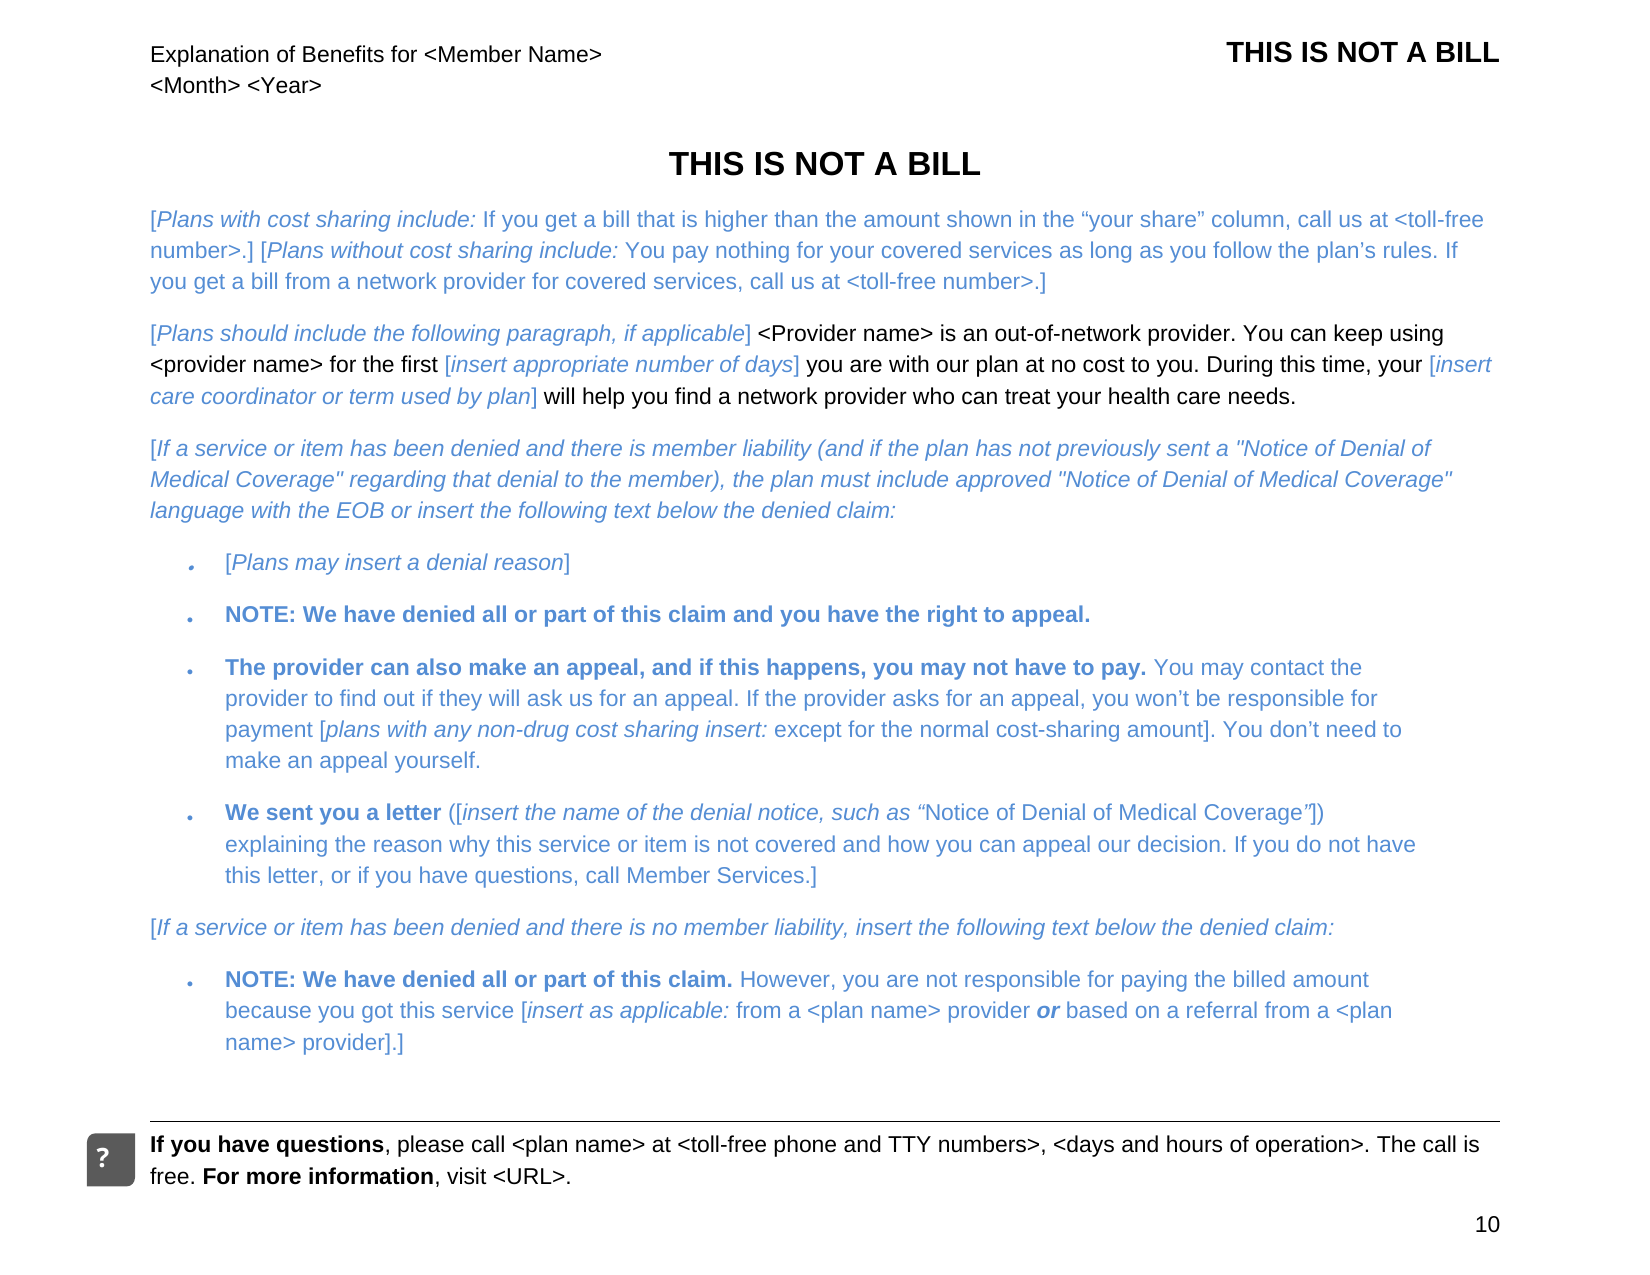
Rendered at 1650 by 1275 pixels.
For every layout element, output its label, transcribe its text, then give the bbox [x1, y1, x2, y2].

text [If a service or item has been denied and there is no member liability, insert the following text below the denied claim: [150, 910, 1500, 942]
list The provider can also make an appeal, and if this happens, you may not have to pay. You may contact the provider to find out if they will ask us for an appeal. If the provider asks for an appeal, you won’t be responsible for payment [plans with any non-drug cost sharing insert: except for the normal cost-sharing amount]. You don’t need to make an appeal yourself. [187, 650, 1425, 775]
list We sent you a letter ([insert the name of the denial notice, such as “Notice of Denial of Medical Coverage”]) explaining the reason why this service or item is not covered and how you can appeal our decision. If you do not have this letter, or if you have questions, call Member Services.] [187, 796, 1425, 889]
list NOTE: We have denied all or part of this claim and you have the right to appeal. [187, 598, 1425, 629]
list NOTE: We have denied all or part of this claim. However, you are not responsible for paying the billed amount because you got this service [insert as applicable: from a <plan name> provider or based on a referral from a <plan name> provider].] [187, 962, 1425, 1056]
text [Plans with cost sharing include: If you get a bill that is higher than the amount shown in the “your share” column, call us at <toll-free number>.] [Plans without cost sharing include: You pay nothing for your covered services as long as you follow the plan’s rules. If you get a bill from a network provider for covered services, call us at <toll-free number>.] [150, 202, 1500, 296]
text THIS IS NOT A BILL [150, 150, 1500, 181]
list [If a service or item has been denied and there is member liability (and if the plan has not previously sent a "Notice of Denial of Medical Coverage" regarding that denial to the member), the plan must include approved "Notice of Denial of Medical Coverage" language with the EOB or insert the following text below the denied claim: [150, 431, 1500, 525]
text [Plans should include the following paragraph, if applicable] <Provider name> is an out-of-network provider. You can keep using <provider name> for the first [insert appropriate number of days] you are with our plan at no cost to you. During this time, your [insert care coordinator or term used by plan] will help you find a network provider who can treat your health care needs. [150, 317, 1500, 410]
list [Plans may insert a denial reason] [187, 546, 1425, 577]
